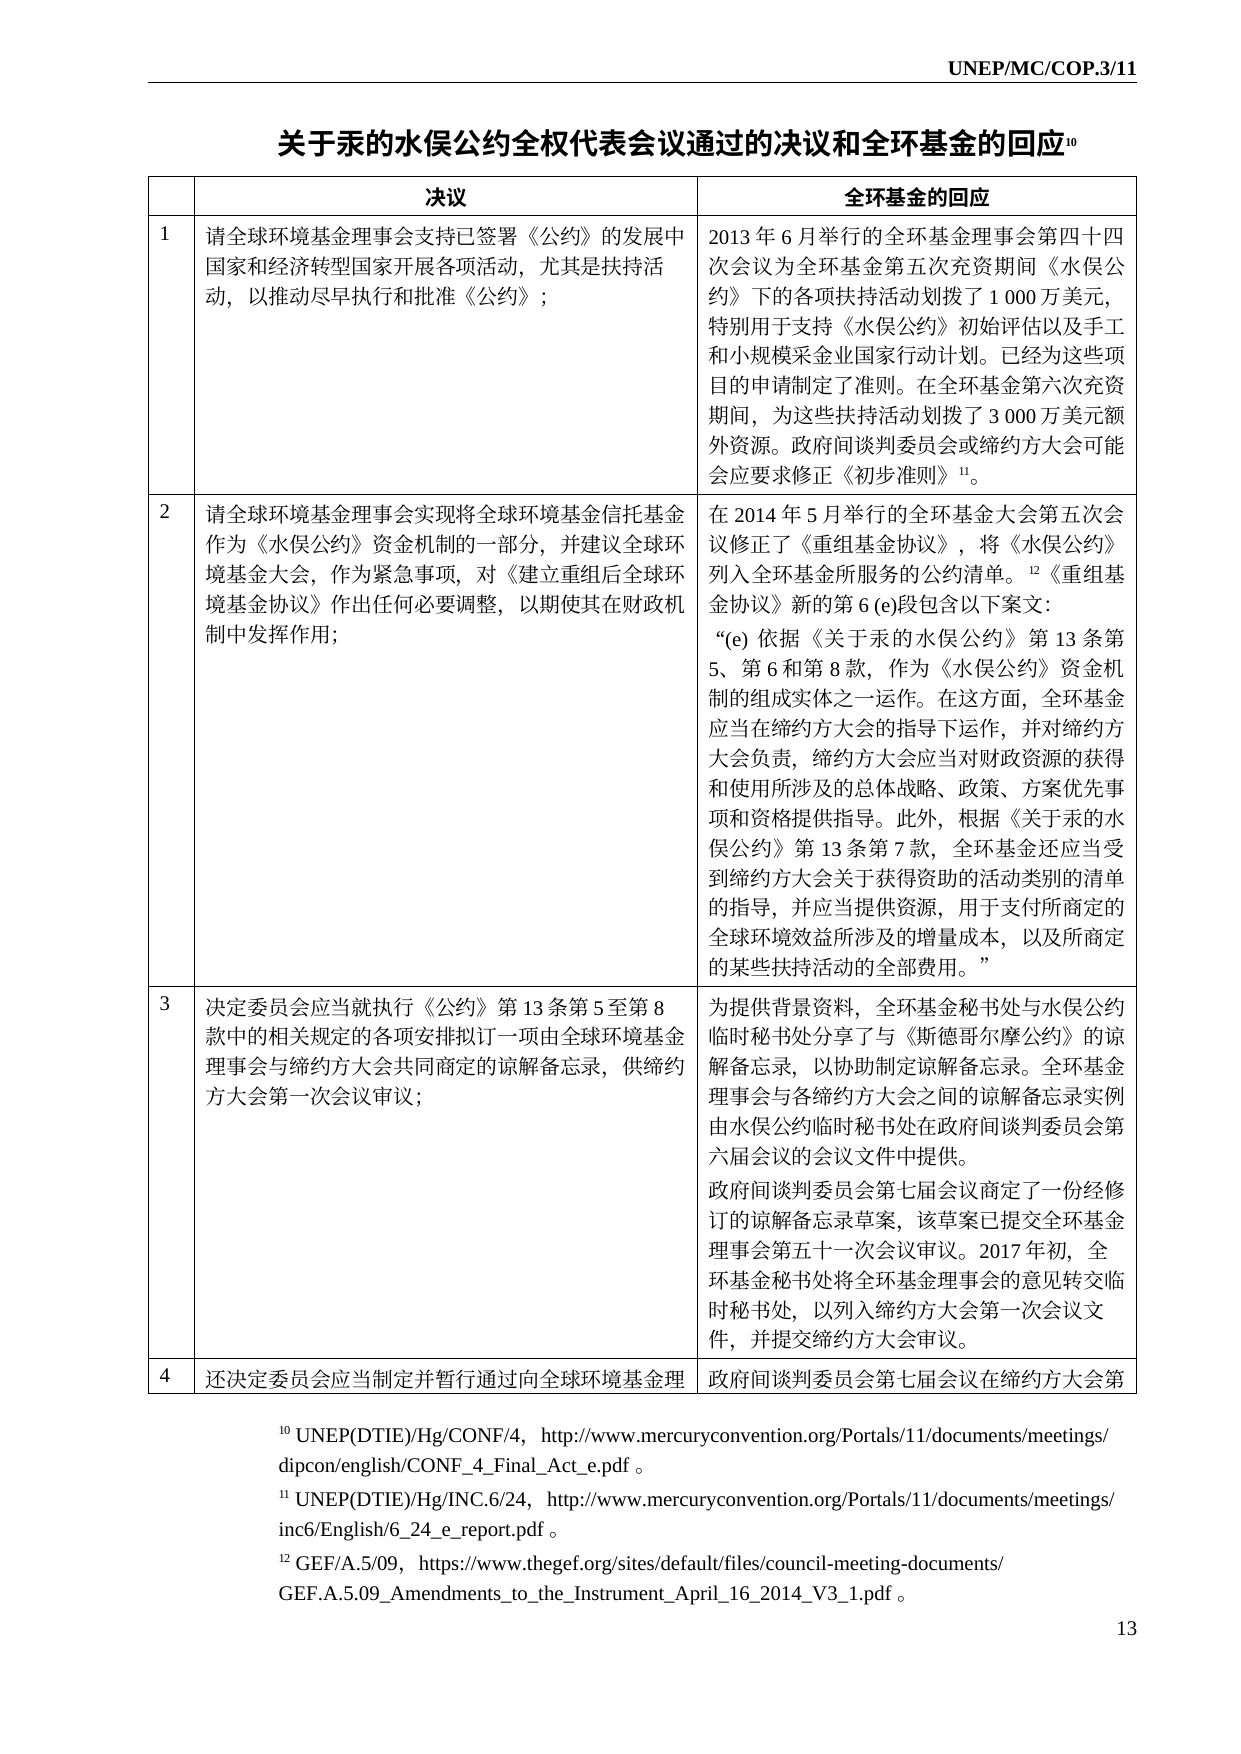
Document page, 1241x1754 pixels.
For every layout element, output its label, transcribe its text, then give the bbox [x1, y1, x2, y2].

table_cell 决定委员会应当就执行《公约》第13条第5至第8款中的相关规定的各项安排拟订一项由全球环境基金理事会与缔约方大会共同商定的谅解备忘录，供缔约方大会第一次会议审议； [195, 987, 697, 1358]
table_cell 2013年6月举行的全环基金理事会第四十四次会议为全环基金第五次充资期间《水俣公约》下的各项扶持活动划拨了1 000万美元，特别用于支持《水俣公约》初始评估以及手工和小规模采金业国家行动计划。已经为这些项目的申请制定了准则。在全环基金第六次充资期间，为这些扶持活动划拨了3 000万美元额外资源。政府间谈判委员会或缔约方大会可能会应要求修正《初步准则》。 [698, 216, 1136, 494]
table_cell 4 [149, 1359, 194, 1393]
table_cell 2 [149, 495, 194, 986]
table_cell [195, 1359, 697, 1393]
table_header 决议 [195, 177, 697, 215]
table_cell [698, 1359, 1136, 1393]
table_cell 请全球环境基金理事会支持已签署《公约》的发展中国家和经济转型国家开展各项活动，尤其是扶持活动，以推动尽早执行和批准《公约》； [195, 216, 697, 494]
table_header 全环基金的回应 [698, 177, 1136, 215]
subtitle 关于汞的水俣公约全权代表会议通过的决议和全环基金的回应 [148, 121, 1137, 163]
table_header [149, 177, 194, 215]
table_cell 请全球环境基金理事会实现将全球环境基金信托基金作为《水俣公约》资金机制的一部分，并建议全球环境基金大会，作为紧急事项，对《建立重组后全球环境基金协议》作出任何必要调整，以期使其在财政机制中发挥作用； [195, 495, 697, 986]
table_cell 1 [149, 216, 194, 494]
table_cell 在2014年5月举行的全环基金大会第五次会议修正了《重组基金协议》，将《水俣公约》列入全环基金所服务的公约清单。《重组基金协议》新的第6 (e)段包含以下案文： “(e) 依据《关于汞的水俣公约》第13条第5、第6和第8款，作为《水俣公约》资金机制的组成实体之一运作。在这方面，全环基金应当在缔约方大会的指导下运作，并对缔约方大会负责，缔约方大会应当对财政资源的获得和使用所涉及的总体战略、政策、方案优先事项和资格提供指导。此外，根据《关于汞的水俣公约》第13条第7款，全环基金还应当受到缔约方大会关于获得资助的活动类别的清单的指导，并应当提供资源，用于支付所商定的全球环境效益所涉及的增量成本，以及所商定的某些扶持活动的全部费用。” [698, 495, 1136, 986]
table_cell 3 [149, 987, 194, 1358]
table_cell 为提供背景资料，全环基金秘书处与水俣公约临时秘书处分享了与《斯德哥尔摩公约》的谅解备忘录，以协助制定谅解备忘录。全环基金理事会与各缔约方大会之间的谅解备忘录实例由水俣公约临时秘书处在政府间谈判委员会第六届会议的会议文件中提供。 政府间谈判委员会第七届会议商定了一份经修订的谅解备忘录草案，该草案已提交全环基金理事会第五十一次会议审议。2017年初，全环基金秘书处将全环基金理事会的意见转交临时秘书处，以列入缔约方大会第一次会议文件，并提交缔约方大会审议。 [698, 987, 1136, 1358]
